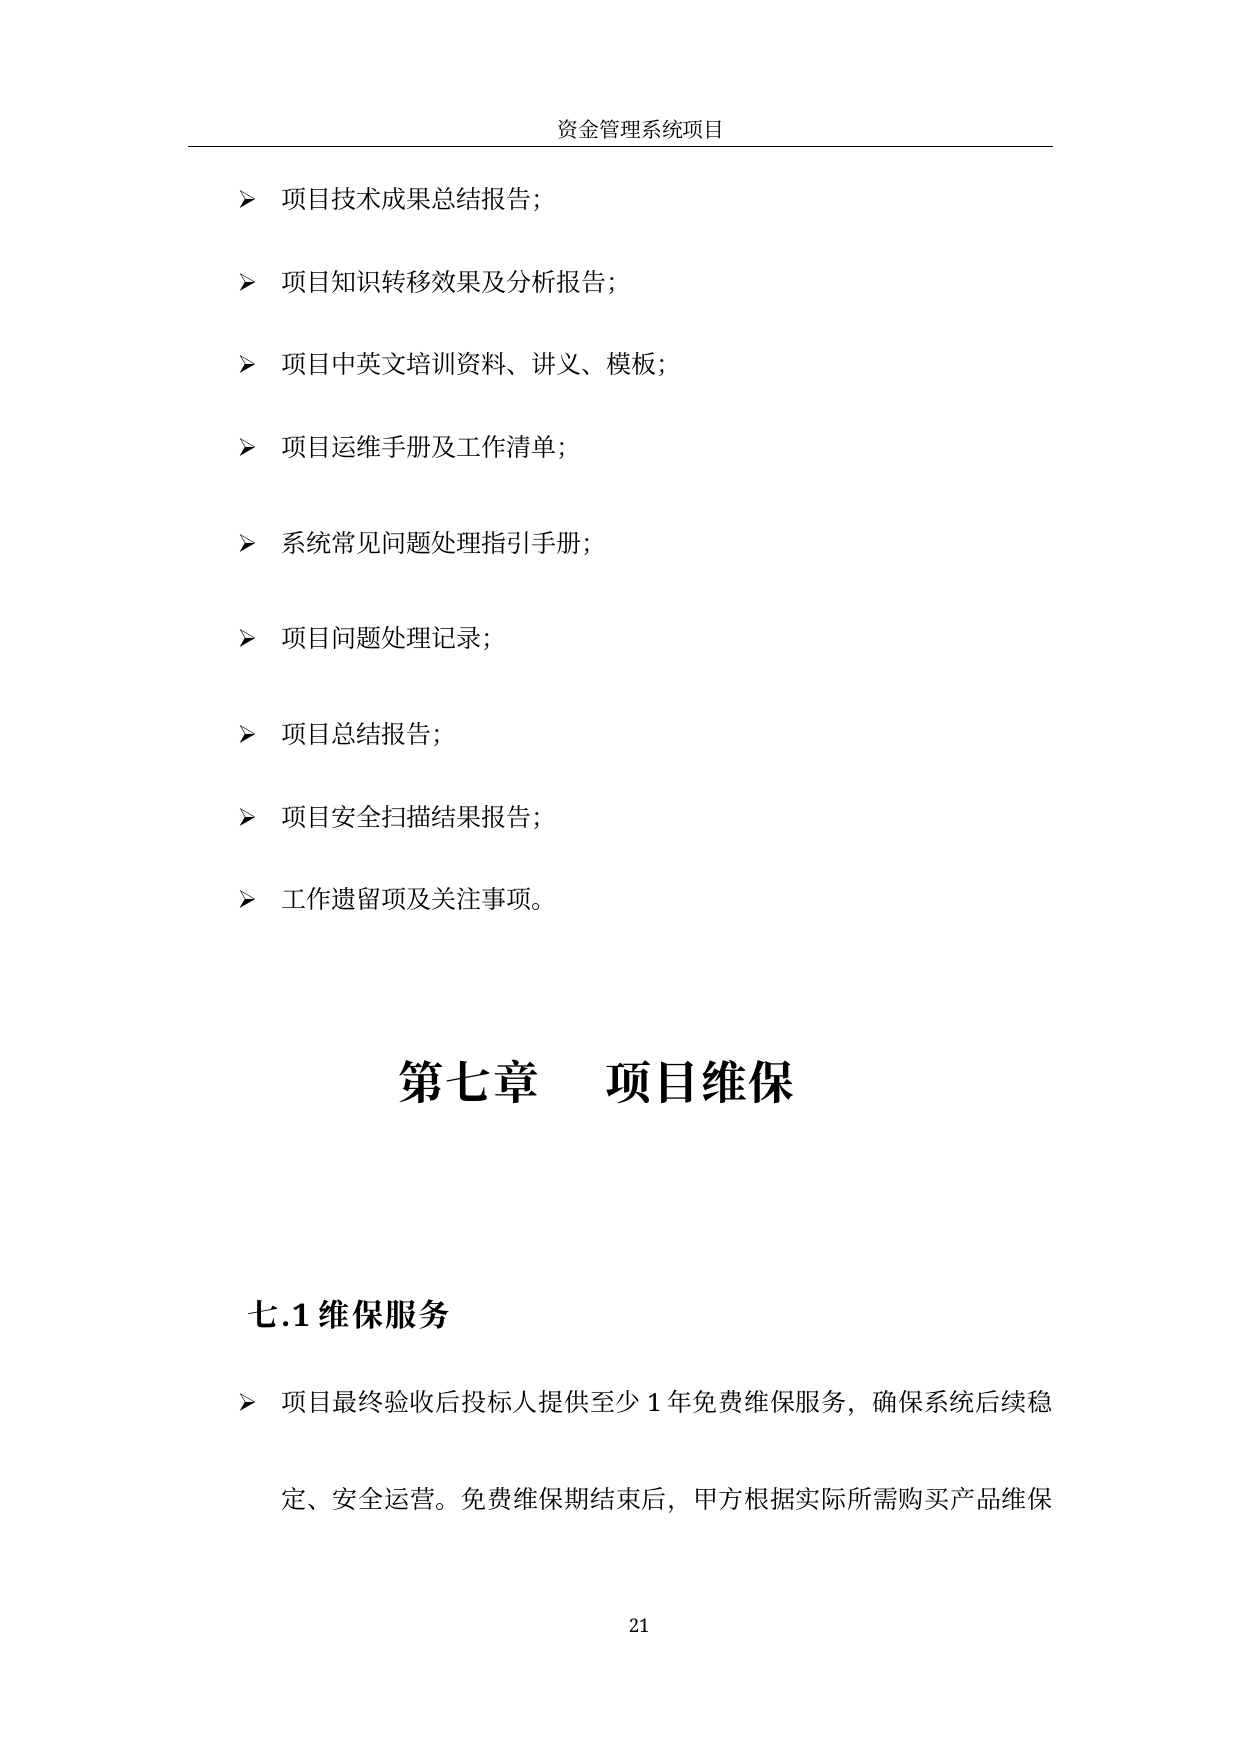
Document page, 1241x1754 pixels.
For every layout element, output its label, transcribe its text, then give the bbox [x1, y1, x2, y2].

list 项目问题处理记录； [237, 604, 1053, 669]
list 项目总结报告； [237, 700, 1053, 765]
list 项目安全扫描结果报告； [237, 783, 1053, 848]
list 项目知识转移效果及分析报告； [237, 248, 1053, 313]
list 项目运维手册及工作清单； [237, 414, 1053, 479]
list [237, 1368, 1053, 1531]
list 项目中英文培训资料、讲义、模板； [237, 331, 1053, 396]
list 工作遗留项及关注事项。 [237, 866, 1053, 931]
subtitle 项目维保 [140, 1031, 1053, 1128]
list 系统常见问题处理指引手册； [237, 509, 1053, 574]
subtitle 维保服务 [247, 1281, 1053, 1346]
list 项目技术成果总结报告； [237, 165, 1053, 230]
